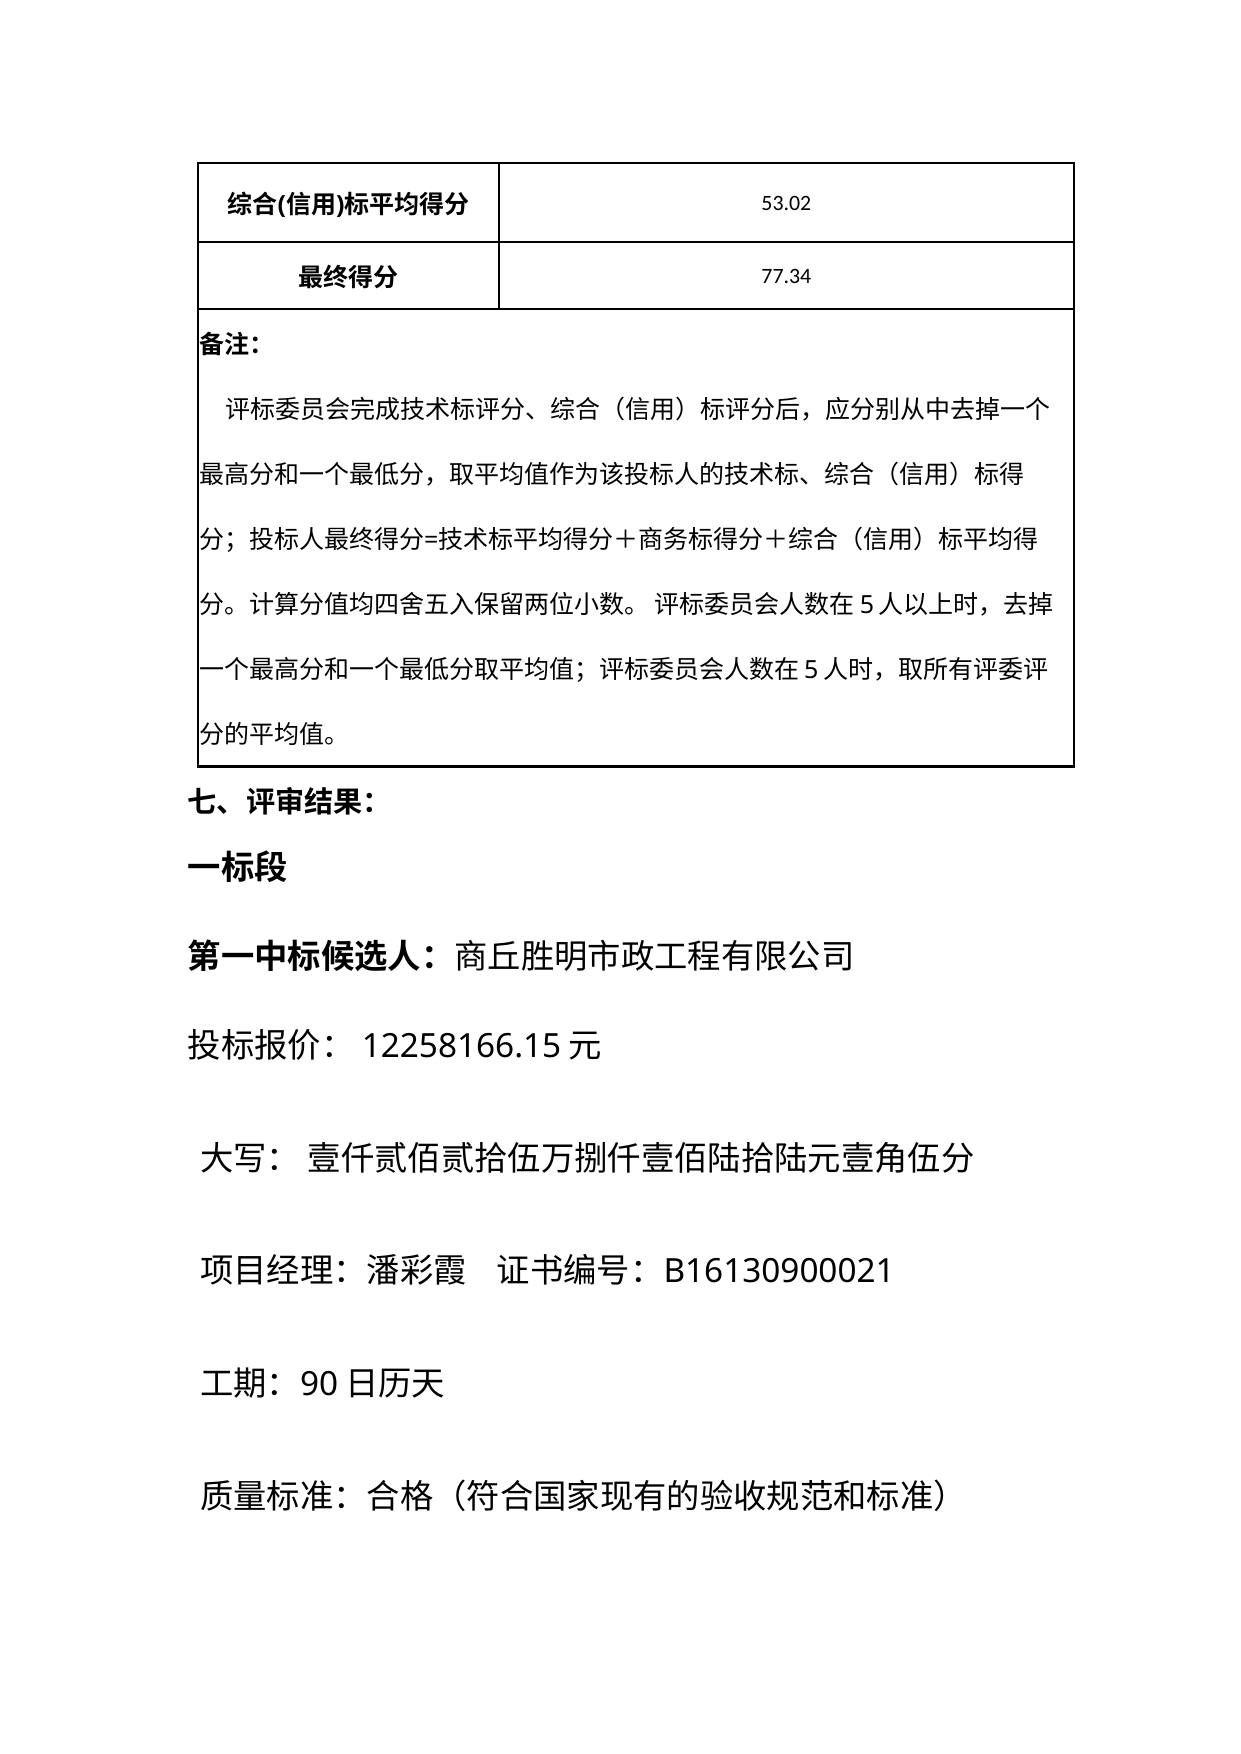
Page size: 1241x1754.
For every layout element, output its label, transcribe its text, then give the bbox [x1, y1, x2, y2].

table_cell 评标委员会完成技术标评分、综合（信用）标评分后，应分别从中去掉一个最高分和一个最低分，取平均值作为该投标人的技术标、综合（信用）标得分；投标人最终得分=技术标平均得分＋商务标得分＋综合（信用）标平均得分。计算分值均四舍五入保留两位小数。 评标委员会人数在5人以上时，去掉一个最高分和一个最低分取平均值；评标委员会人数在5人时，取所有评委评分的平均值。 [199, 375, 1073, 765]
text 项目经理：潘彩霞 证书编号：B16130900021 [187, 1236, 1063, 1301]
table_cell 备注： [199, 310, 1073, 375]
table_cell 53.02 [500, 164, 1073, 241]
text 七、评审结果： [187, 767, 1063, 832]
text 大写： 壹仟贰佰贰拾伍万捌仟壹佰陆拾陆元壹角伍分 [187, 1123, 1063, 1188]
table_cell 最终得分 [199, 243, 498, 308]
text 质量标准：合格（符合国家现有的验收规范和标准） [187, 1461, 1063, 1526]
table_cell 综合(信用)标平均得分 [199, 164, 498, 241]
table_cell 77.34 [500, 243, 1073, 308]
text 工期：90日历天 [187, 1348, 1063, 1413]
text 一标段 [187, 832, 1063, 897]
text 投标报价： 12258166.15元 [187, 1011, 1063, 1076]
text 第一中标候选人：商丘胜明市政工程有限公司 [187, 921, 1063, 986]
